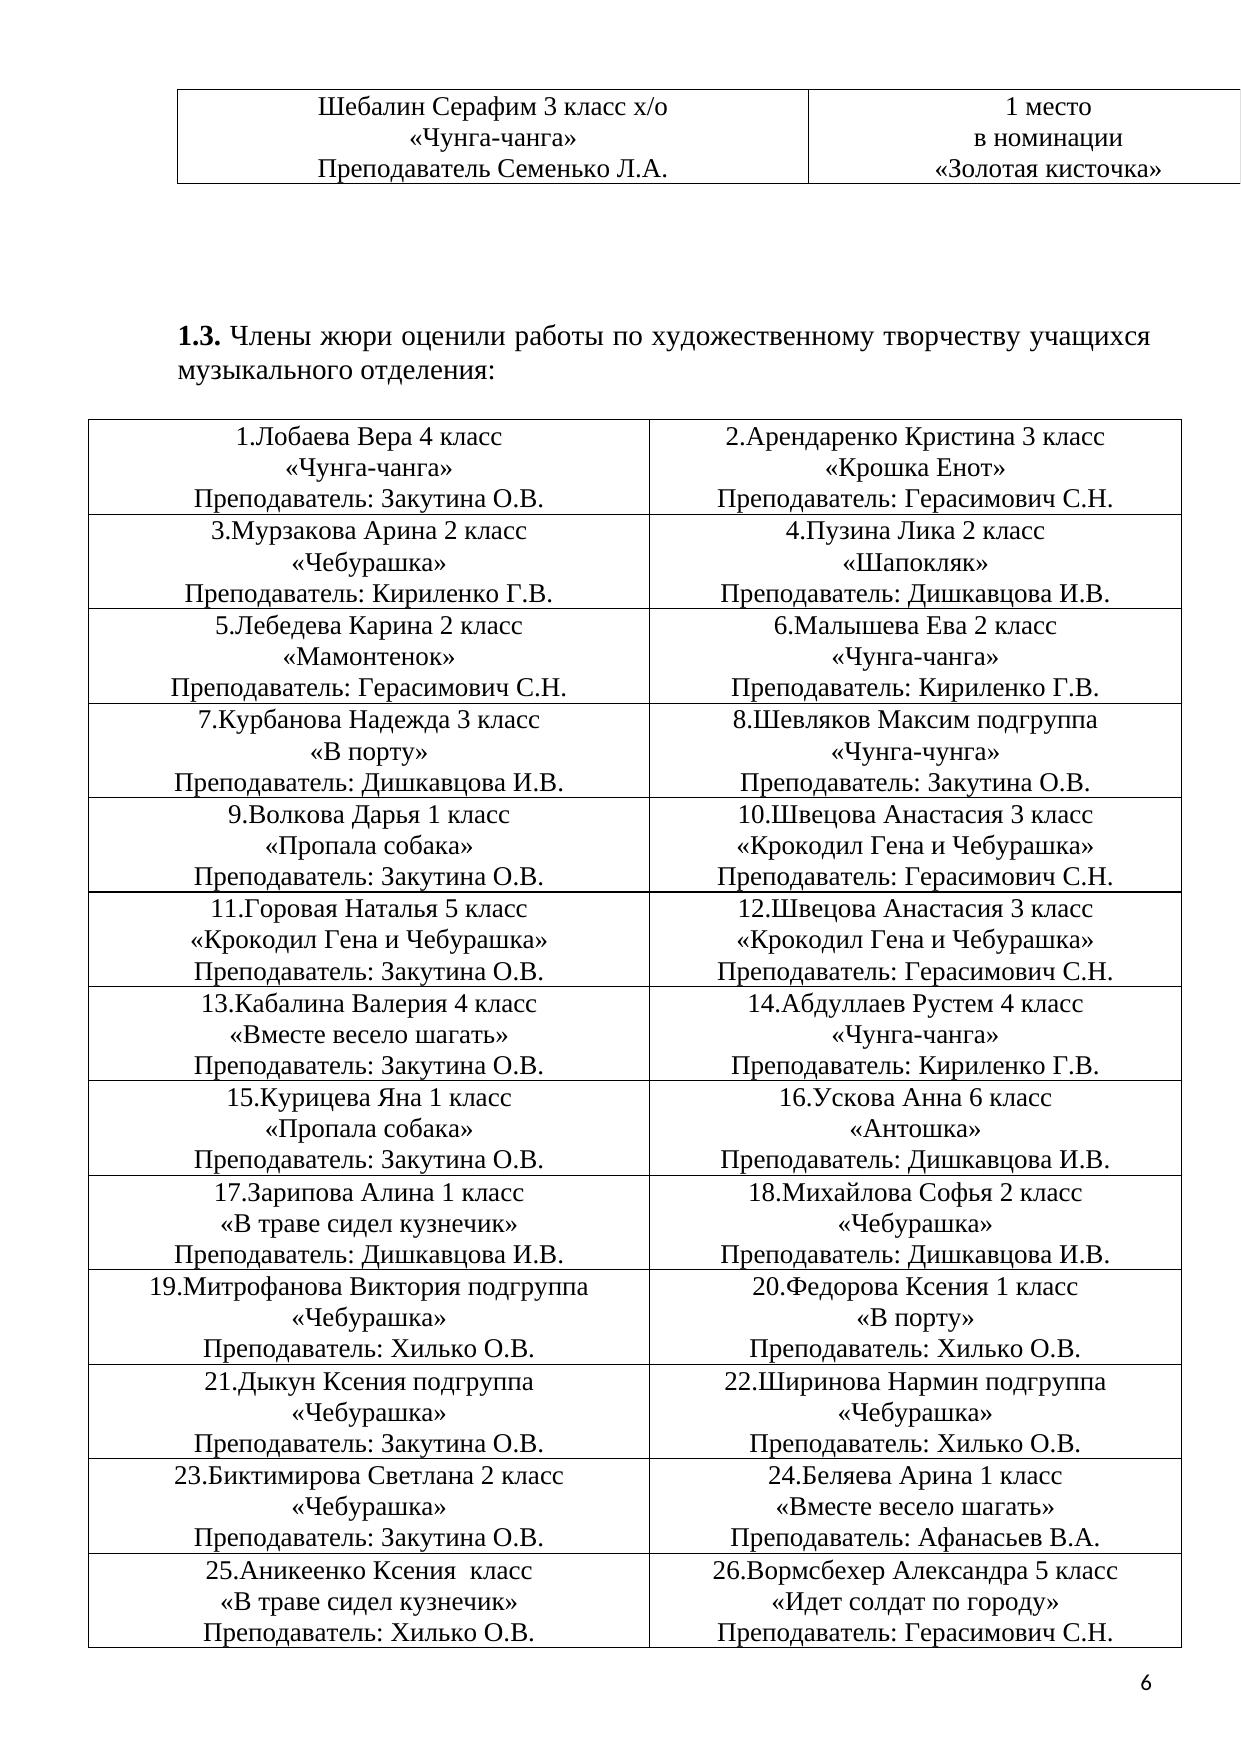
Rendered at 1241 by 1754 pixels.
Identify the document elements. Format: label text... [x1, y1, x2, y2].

table_cell 12.Швецова Анастасия 3 класс «Крокодил Гена и Чебурашка» Преподаватель: Герасимович С.Н. [650, 893, 1181, 986]
table_cell 17.Зарипова Алина 1 класс «В траве сидел кузнечик» Преподаватель: Дишкавцова И.В. [89, 1176, 649, 1269]
table_cell 26.Вормсбехер Александра 5 класс «Идет солдат по городу» Преподаватель: Герасимович С.Н. [650, 1554, 1181, 1647]
text 1.3. Члены жюри оценили работы по художественному творчеству учащихся музыкального отделения: [177, 318, 1152, 385]
table_cell 14.Абдуллаев Рустем 4 класс «Чунга-чанга» Преподаватель: Кириленко Г.В. [650, 987, 1181, 1080]
table_cell 7.Курбанова Надежда 3 класс «В порту» Преподаватель: Дишкавцова И.В. [89, 704, 649, 797]
table_cell 3.Мурзакова Арина 2 класс «Чебурашка» Преподаватель: Кириленко Г.В. [89, 515, 649, 608]
table_cell Шебалин Серафим 3 класс х/о «Чунга-чанга» Преподаватель Семенько Л.А. [178, 90, 808, 183]
table_cell 1 место в номинации «Золотая кисточка» [809, 90, 1240, 183]
table_cell 9.Волкова Дарья 1 класс «Пропала собака» Преподаватель: Закутина О.В. [89, 798, 649, 891]
table_cell 23.Биктимирова Светлана 2 класс «Чебурашка» Преподаватель: Закутина О.В. [89, 1459, 649, 1553]
table_cell 10.Швецова Анастасия 3 класс «Крокодил Гена и Чебурашка» Преподаватель: Герасимович С.Н. [650, 798, 1181, 891]
table_cell 24.Беляева Арина 1 класс «Вместе весело шагать» Преподаватель: Афанасьев В.А. [650, 1459, 1181, 1553]
table_header 1.Лобаева Вера 4 класс «Чунга-чанга» Преподаватель: Закутина О.В. [89, 420, 649, 513]
table_cell 19.Митрофанова Виктория подгруппа «Чебурашка» Преподаватель: Хилько О.В. [89, 1270, 649, 1364]
table_cell 16.Ускова Анна 6 класс «Антошка» Преподаватель: Дишкавцова И.В. [650, 1081, 1181, 1175]
table_cell 21.Дыкун Ксения подгруппа «Чебурашка» Преподаватель: Закутина О.В. [89, 1365, 649, 1458]
table_cell 13.Кабалина Валерия 4 класс «Вместе весело шагать» Преподаватель: Закутина О.В. [89, 987, 649, 1080]
table_cell 11.Горовая Наталья 5 класс «Крокодил Гена и Чебурашка» Преподаватель: Закутина О.В. [89, 893, 649, 986]
table_cell 6.Малышева Ева 2 класс «Чунга-чанга» Преподаватель: Кириленко Г.В. [650, 609, 1181, 702]
table_cell 25.Аникеенко Ксения класс «В траве сидел кузнечик» Преподаватель: Хилько О.В. [89, 1554, 649, 1647]
table_cell 4.Пузина Лика 2 класс «Шапокляк» Преподаватель: Дишкавцова И.В. [650, 515, 1181, 608]
table_cell 8.Шевляков Максим подгруппа «Чунга-чунга» Преподаватель: Закутина О.В. [650, 704, 1181, 797]
table_cell 15.Курицева Яна 1 класс «Пропала собака» Преподаватель: Закутина О.В. [89, 1081, 649, 1175]
table_cell 22.Ширинова Нармин подгруппа «Чебурашка» Преподаватель: Хилько О.В. [650, 1365, 1181, 1458]
table_cell 20.Федорова Ксения 1 класс «В порту» Преподаватель: Хилько О.В. [650, 1270, 1181, 1364]
table_cell 5.Лебедева Карина 2 класс «Мамонтенок» Преподаватель: Герасимович С.Н. [89, 609, 649, 702]
table_cell 18.Михайлова Софья 2 класс «Чебурашка» Преподаватель: Дишкавцова И.В. [650, 1176, 1181, 1269]
table_header 2.Арендаренко Кристина 3 класс «Крошка Енот» Преподаватель: Герасимович С.Н. [650, 420, 1181, 513]
